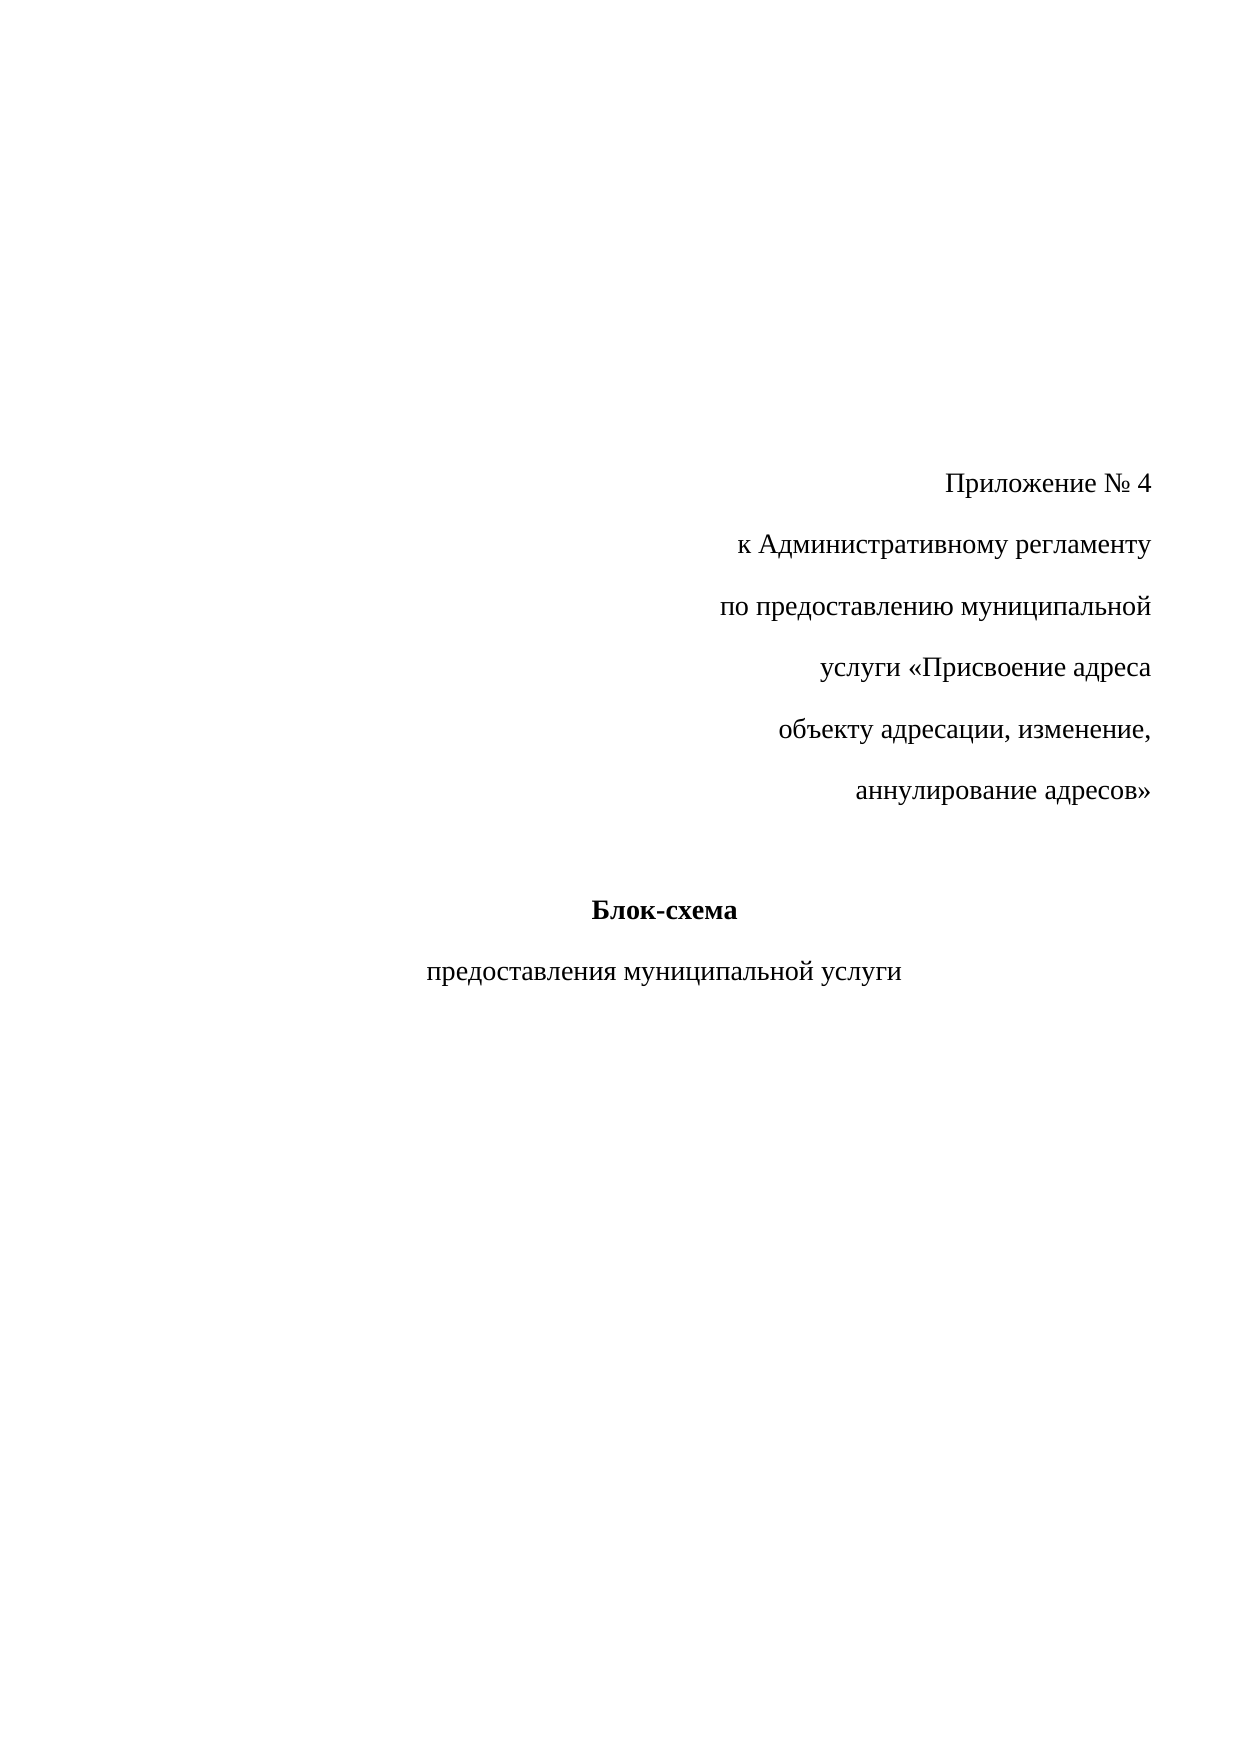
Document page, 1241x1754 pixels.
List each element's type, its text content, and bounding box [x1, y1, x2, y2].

text Блок-схема [177, 893, 1152, 925]
text аннулирование адресов» [177, 773, 1152, 806]
text к Административному регламенту [177, 527, 1152, 559]
text услуги «Присвоение адреса [177, 650, 1152, 683]
text Приложение № 4 [177, 466, 1152, 498]
text предоставления муниципальной услуги [177, 954, 1152, 987]
text объекту адресации, изменение, [177, 712, 1152, 744]
text по предоставлению муниципальной [177, 589, 1152, 621]
